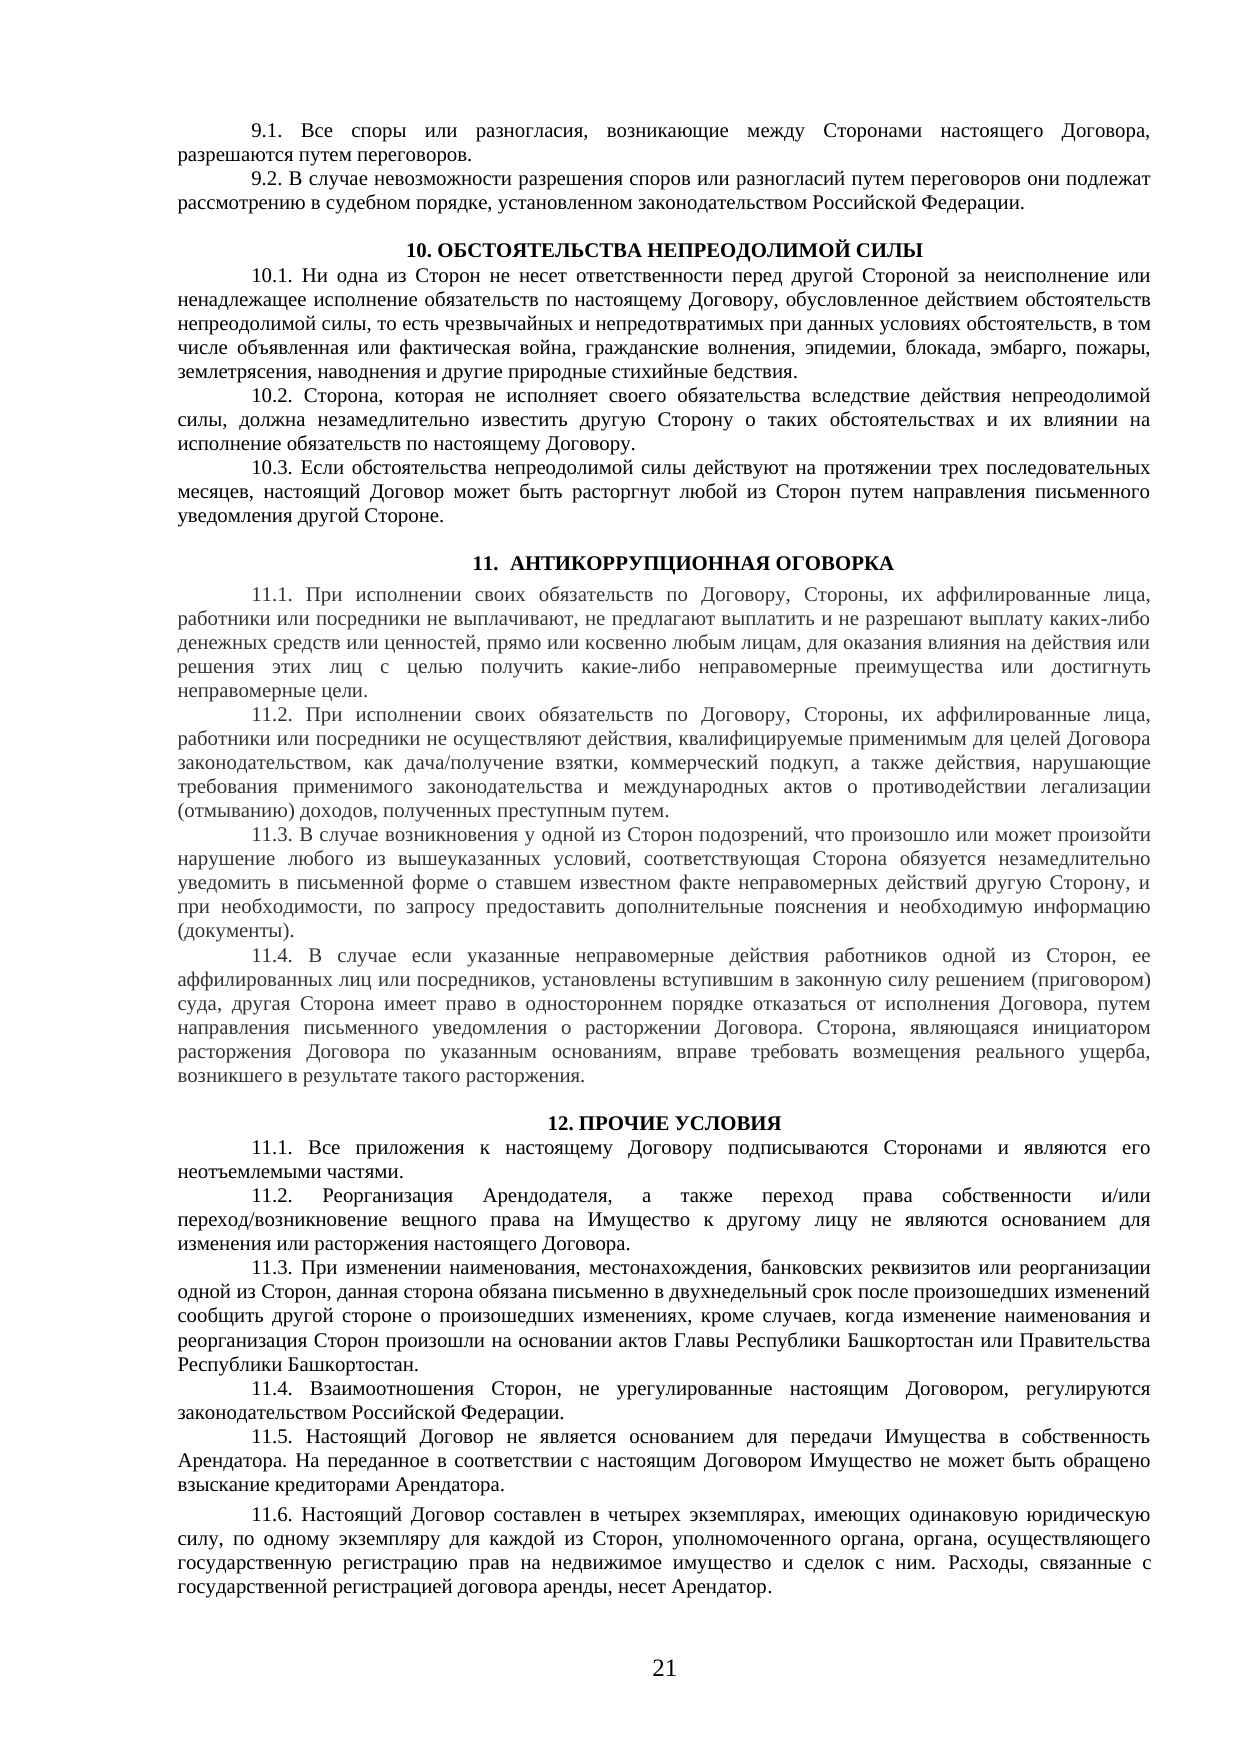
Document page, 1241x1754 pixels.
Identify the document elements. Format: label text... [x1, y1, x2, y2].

text 10.2. Сторона, которая не исполняет своего обязательства вследствие действия непреодолимой силы, должна незамедлительно известить другую Сторону о таких обстоятельствах и их влиянии на исполнение обязательств по настоящему Договору. [177, 383, 1152, 455]
text 12. ПРОЧИЕ УСЛОВИЯ [177, 1111, 1152, 1135]
text 11.1. При исполнении своих обязательств по Договору, Стороны, их аффилированные лица, работники или посредники не выплачивают, не предлагают выплатить и не разрешают выплату каких-либо денежных средств или ценностей, прямо или косвенно любым лицам, для оказания влияния на действия или решения этих лиц с целью получить какие-либо неправомерные преимущества или достигнуть неправомерные цели. [177, 582, 1152, 702]
list АНТИКОРРУПЦИОННАЯ ОГОВОРКА [215, 551, 1152, 575]
text 9.1. Все споры или разногласия, возникающие между Сторонами настоящего Договора, разрешаются путем переговоров. [177, 118, 1152, 166]
text 11.4. Взаимоотношения Сторон, не урегулированные настоящим Договором, регулируются законодательством Российской Федерации. [177, 1376, 1152, 1424]
text 11.3. При изменении наименования, местонахождения, банковских реквизитов или реорганизации одной из Сторон, данная сторона обязана письменно в двухнедельный срок после произошедших изменений сообщить другой стороне о произошедших изменениях, кроме случаев, когда изменение наименования и реорганизация Сторон произошли на основании актов Главы Республики Башкортостан или Правительства Республики Башкортостан. [177, 1255, 1152, 1376]
text 11.5. Настоящий Договор не является основанием для передачи Имущества в собственность Арендатора. На переданное в соответствии с настоящим Договором Имущество не может быть обращено взыскание кредиторами Арендатора. [177, 1424, 1152, 1496]
text 10.3. Если обстоятельства непреодолимой силы действуют на протяжении трех последовательных месяцев, настоящий Договор может быть расторгнут любой из Сторон путем направления письменного уведомления другой Стороне. [177, 455, 1152, 527]
text 11.2. При исполнении своих обязательств по Договору, Стороны, их аффилированные лица, работники или посредники не осуществляют действия, квалифицируемые применимым для целей Договора законодательством, как дача/получение взятки, коммерческий подкуп, а также действия, нарушающие требования применимого законодательства и международных актов о противодействии легализации (отмыванию) доходов, полученных преступным путем. [177, 702, 1152, 822]
text 11.3. В случае возникновения у одной из Сторон подозрений, что произошло или может произойти нарушение любого из вышеуказанных условий, соответствующая Сторона обязуется незамедлительно уведомить в письменной форме о ставшем известном факте неправомерных действий другую Сторону, и при необходимости, по запросу предоставить дополнительные пояснения и необходимую информацию (документы). [177, 822, 1152, 942]
text 11.1. Все приложения к настоящему Договору подписываются Сторонами и являются его неотъемлемыми частями. [177, 1135, 1152, 1183]
text 10. ОБСТОЯТЕЛЬСТВА НЕПРЕОДОЛИМОЙ СИЛЫ [177, 238, 1152, 262]
text 11.2. Реорганизация Арендодателя, а также переход права собственности и/или переход/возникновение вещного права на Имущество к другому лицу не являются основанием для изменения или расторжения настоящего Договора. [177, 1183, 1152, 1255]
text 11.4. В случае если указанные неправомерные действия работников одной из Сторон, ее аффилированных лиц или посредников, установлены вступившим в законную силу решением (приговором) суда, другая Сторона имеет право в одностороннем порядке отказаться от исполнения Договора, путем направления письменного уведомления о расторжении Договора. Сторона, являющаяся инициатором расторжения Договора по указанным основаниям, вправе требовать возмещения реального ущерба, возникшего в результате такого расторжения. [177, 942, 1152, 1087]
text 10.1. Ни одна из Сторон не несет ответственности перед другой Стороной за неисполнение или ненадлежащее исполнение обязательств по настоящему Договору, обусловленное действием обстоятельств непреодолимой силы, то есть чрезвычайных и непредотвратимых при данных условиях обстоятельств, в том числе объявленная или фактическая война, гражданские волнения, эпидемии, блокада, эмбарго, пожары, землетрясения, наводнения и другие природные стихийные бедствия. [177, 262, 1152, 383]
text 11.6. Настоящий Договор составлен в четырех экземплярах, имеющих одинаковую юридическую силу, по одному экземпляру для каждой из Сторон, уполномоченного органа, органа, осуществляющего государственную регистрацию прав на недвижимое имущество и сделок с ним. Расходы, связанные с государственной регистрацией договора аренды, несет Арендатор. [177, 1502, 1152, 1598]
text 9.2. В случае невозможности разрешения споров или разногласий путем переговоров они подлежат рассмотрению в судебном порядке, установленном законодательством Российской Федерации. [177, 166, 1152, 214]
